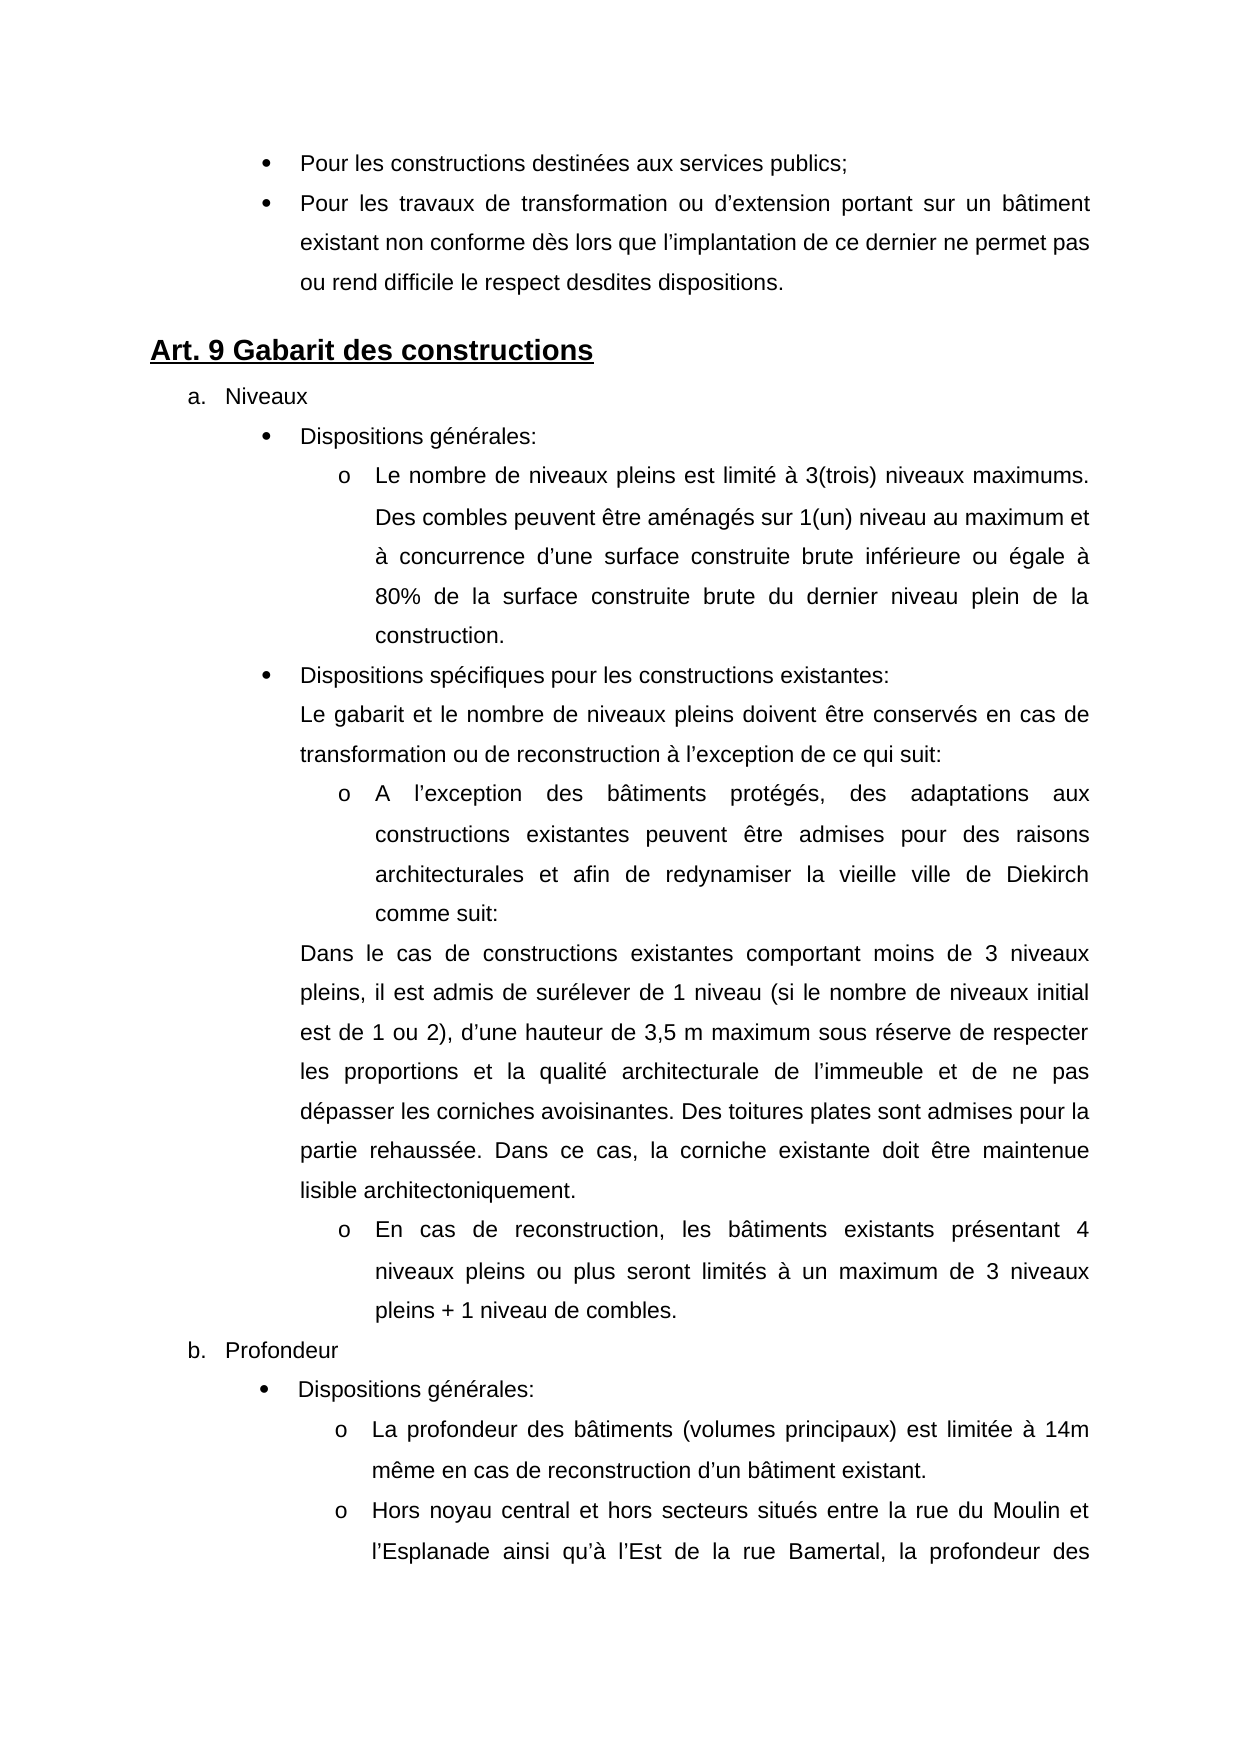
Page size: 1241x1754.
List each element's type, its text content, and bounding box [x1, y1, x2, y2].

text Dans le cas de constructions existantes comportant moins de 3 niveaux pleins, il est admis de surélever de 1 niveau (si le nombre de niveaux initial est de 1 ou 2), d’une hauteur de 3,5 m maximum sous réserve de respecter les proportions et la qualité architecturale de l’immeuble et de ne pas dépasser les corniches avoisinantes. Des toitures plates sont admises pour la partie rehaussée. Dans ce cas, la corniche existante doit être maintenue lisible architectoniquement. [300, 940, 1090, 1203]
list Dispositions générales: [260, 1376, 1090, 1402]
list A l’exception des bâtiments protégés, des adaptations aux constructions existantes peuvent être admises pour des raisons architecturales et afin de redynamiser la vieille ville de Diekirch comme suit: [337, 780, 1090, 927]
list Le nombre de niveaux pleins est limité à 3(trois) niveaux maximums. Des combles peuvent être aménagés sur 1(un) niveau au maximum et à concurrence d’une surface construite brute inférieure ou égale à 80% de la surface construite brute du dernier niveau plein de la construction. [337, 462, 1090, 648]
subtitle Art. 9 Gabarit des constructions [150, 333, 1090, 366]
list La profondeur des bâtiments (volumes principaux) est limitée à 14m même en cas de reconstruction d’un bâtiment existant. [334, 1416, 1090, 1483]
list Dispositions générales: [262, 423, 1090, 449]
list Profondeur [187, 1337, 1090, 1363]
text Le gabarit et le nombre de niveaux pleins doivent être conservés en cas de transformation ou de reconstruction à l’exception de ce qui suit: [300, 701, 1090, 767]
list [334, 1497, 1090, 1564]
list Pour les travaux de transformation ou d’extension portant sur un bâtiment existant non conforme dès lors que l’implantation de ce dernier ne permet pas ou rend difficile le respect desdites dispositions. [262, 189, 1090, 295]
list Pour les constructions destinées aux services publics; [262, 150, 1090, 176]
list Niveaux [187, 383, 1090, 409]
list Dispositions spécifiques pour les constructions existantes: [262, 662, 1090, 688]
list En cas de reconstruction, les bâtiments existants présentant 4 niveaux pleins ou plus seront limités à un maximum de 3 niveaux pleins + 1 niveau de combles. [337, 1216, 1090, 1323]
